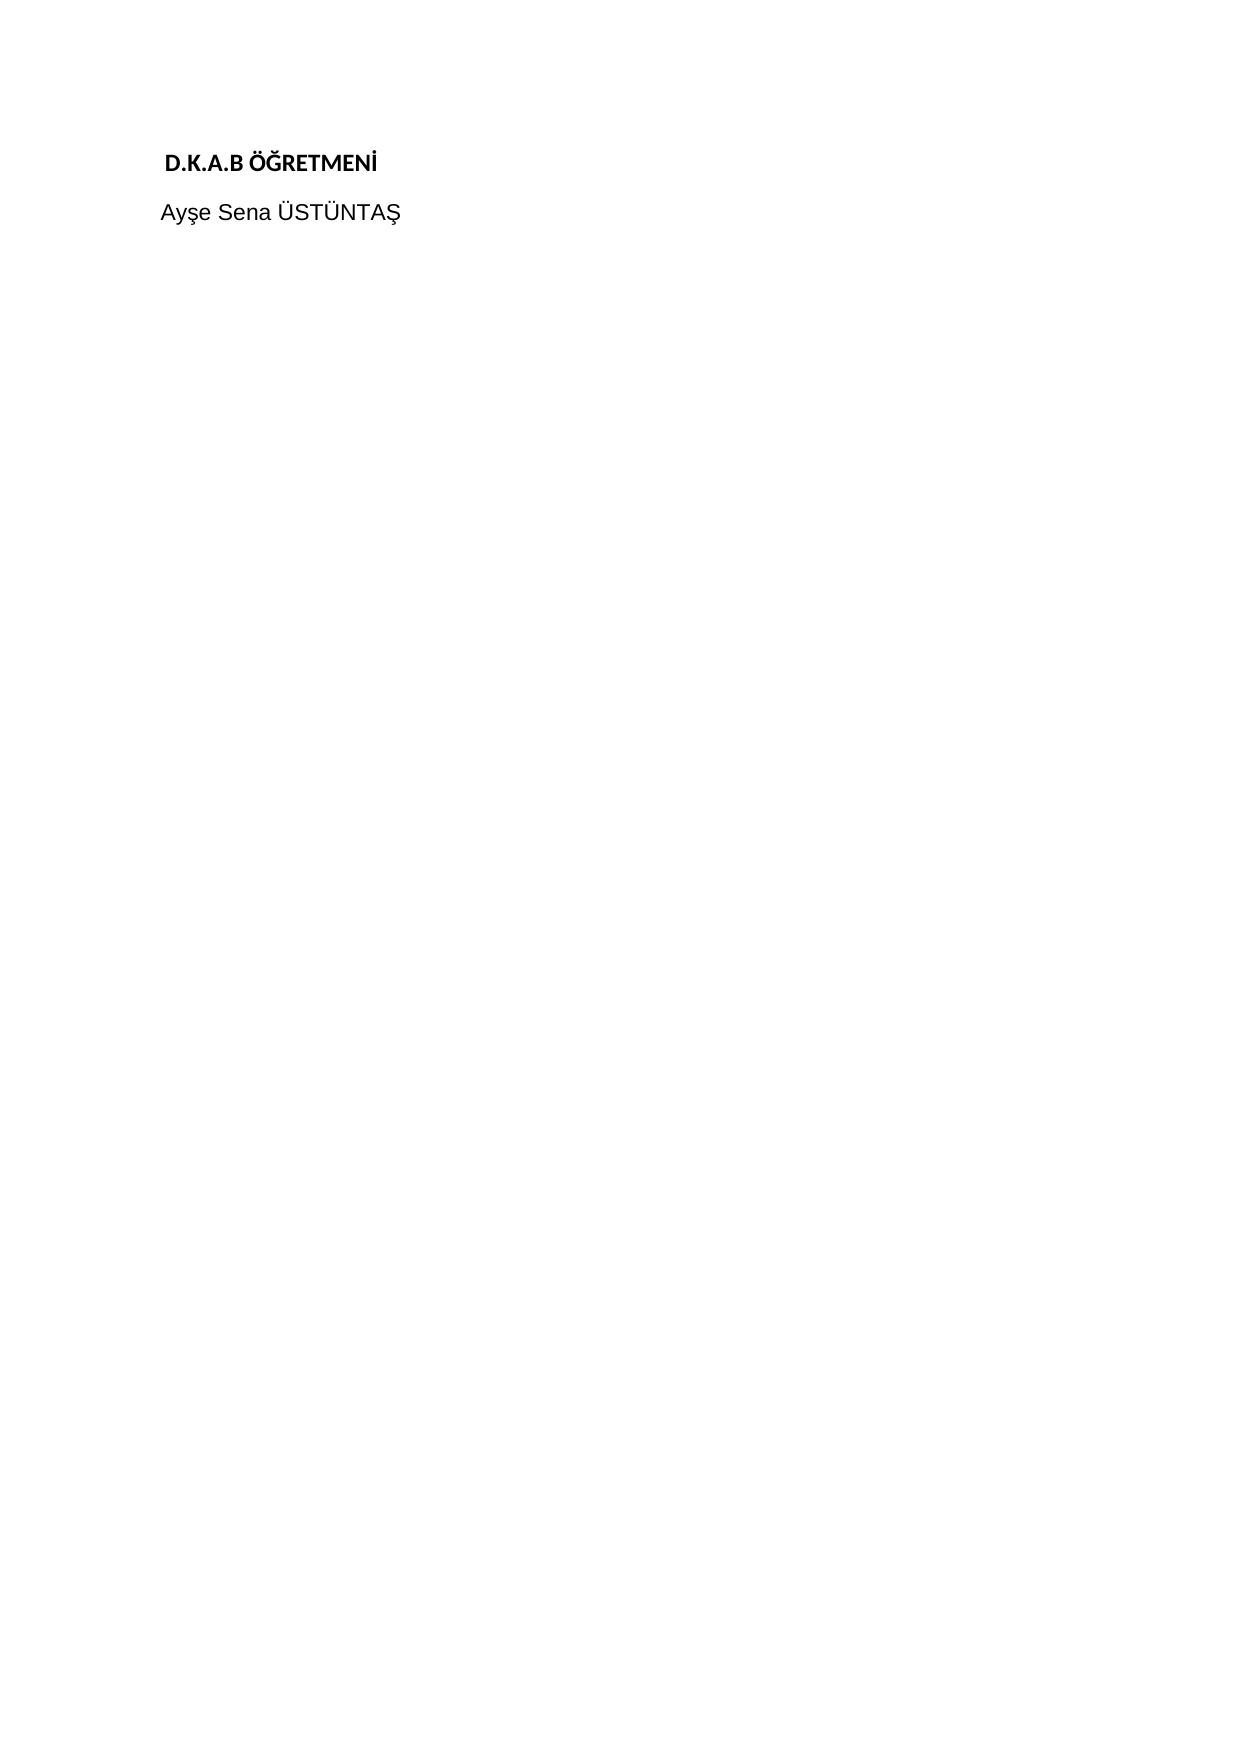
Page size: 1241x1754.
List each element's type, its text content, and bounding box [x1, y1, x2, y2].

text D.K.A.B ÖĞRETMENİ [148, 148, 583, 178]
text Ayşe Sena ÜSTÜNTAŞ [148, 199, 583, 225]
